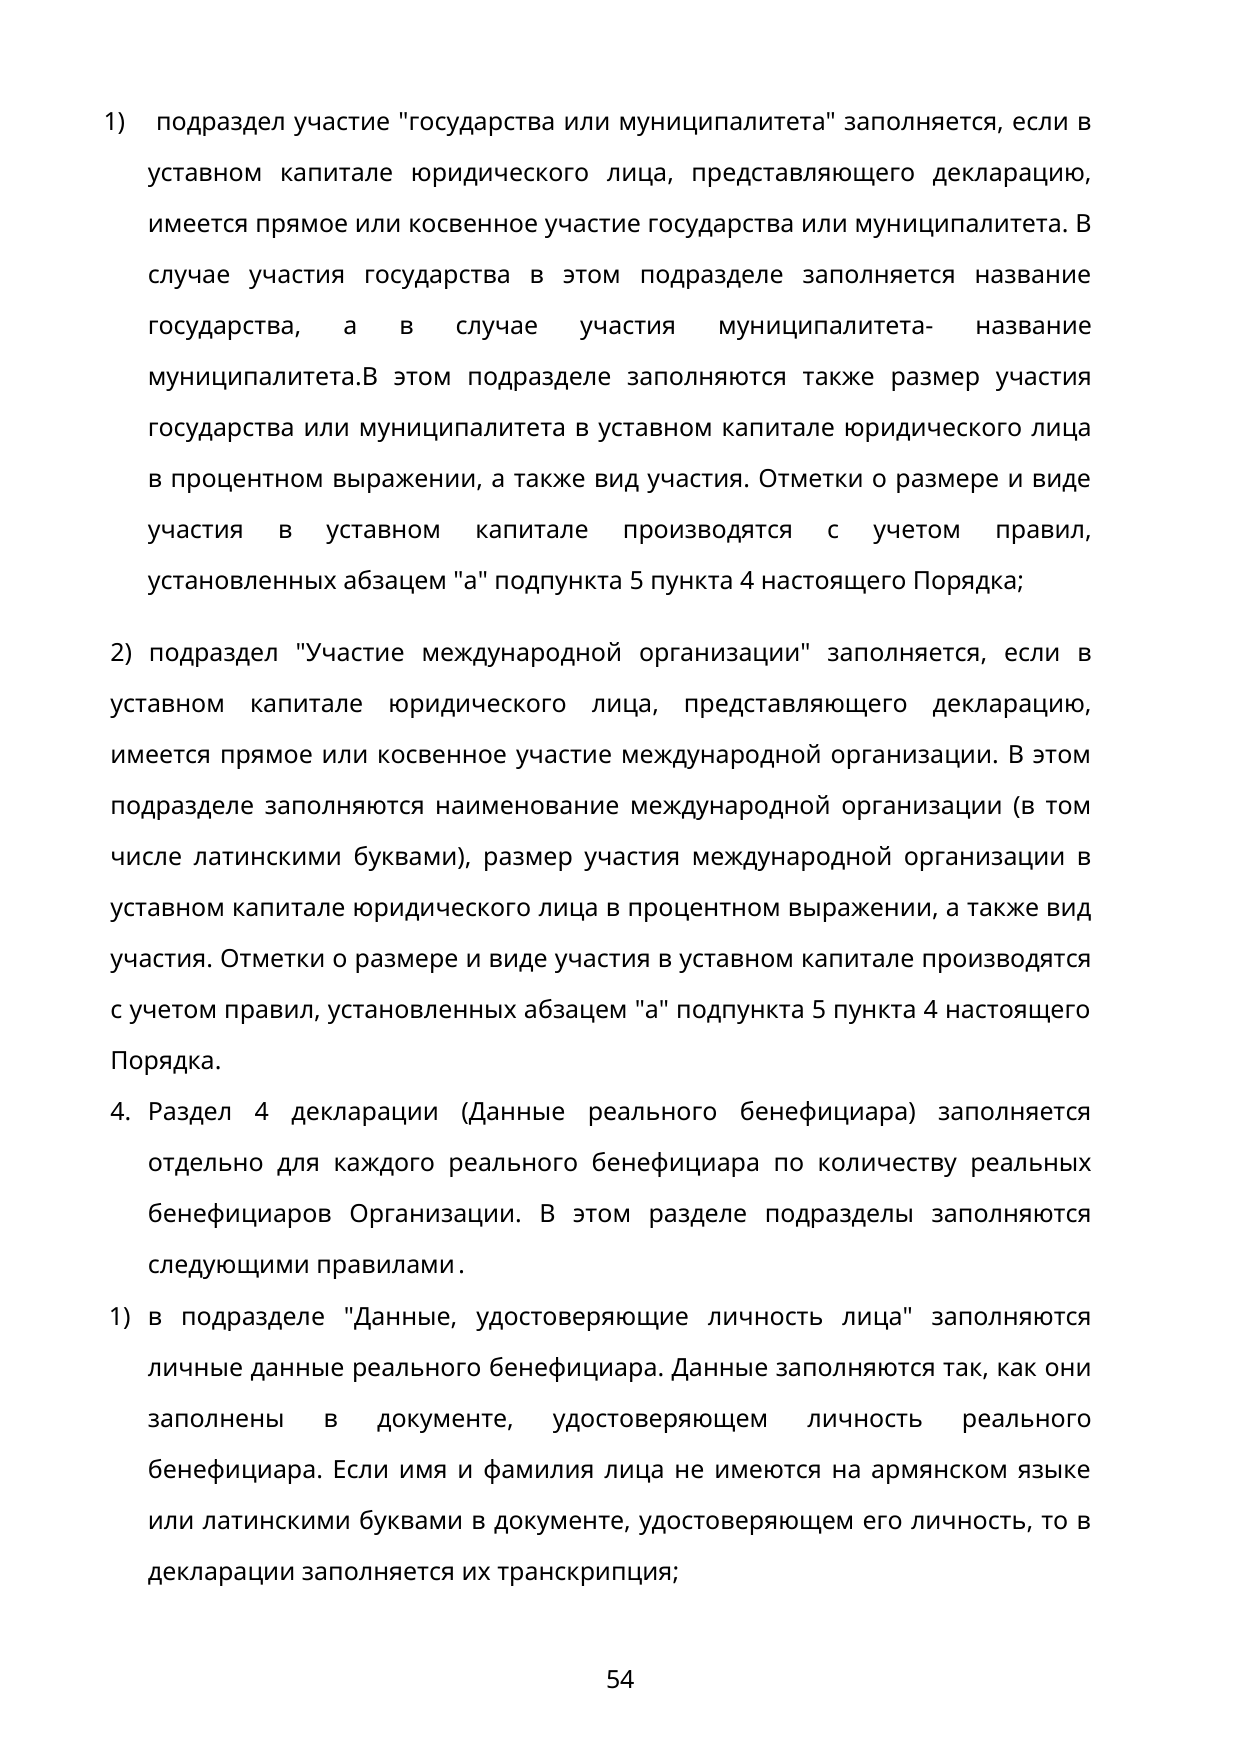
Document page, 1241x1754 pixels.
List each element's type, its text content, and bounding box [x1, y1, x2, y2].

list в подразделе "Данные, удостоверяющие личность лица" заполняются личные данные реального бенефициара. Данные заполняются так, как они заполнены в документе, удостоверяющем личность реального бенефициара. Если имя и фамилия лица не имеются на армянском языке или латинскими буквами в документе, удостоверяющем его личность, то в декларации заполняется их транскрипция; [109, 1298, 1092, 1587]
text 2) подраздел "Участие международной организации" заполняется, если в уставном капитале юридического лица, представляющего декларацию, имеется прямое или косвенное участие международной организации. В этом подразделе заполняются наименование международной организации (в том числе латинскими буквами), размер участия международной организации в уставном капитале юридического лица в процентном выражении, а также вид участия. Отметки о размере и виде участия в уставном капитале производятся с учетом правил, установленных абзацем "а" подпункта 5 пункта 4 настоящего Порядка. [110, 635, 1092, 1077]
list Раздел 4 декларации (Данные реального бенефициара) заполняется отдельно для каждого реального бенефициара по количеству реальных бенефициаров Организации. В этом разделе подразделы заполняются следующими правилами․ [110, 1094, 1092, 1281]
list подраздел участие "государства или муниципалитета" заполняется, если в уставном капитале юридического лица, представляющего декларацию, имеется прямое или косвенное участие государства или муниципалитета. В случае участия государства в этом подразделе заполняется название государства, а в случае участия муниципалитета- название муниципалитета.В этом подразделе заполняются также размер участия государства или муниципалитета в уставном капитале юридического лица в процентном выражении, а также вид участия. Отметки о размере и виде участия в уставном капитале производятся с учетом правил, установленных абзацем "а" подпункта 5 пункта 4 настоящего Порядка; [103, 103, 1092, 597]
